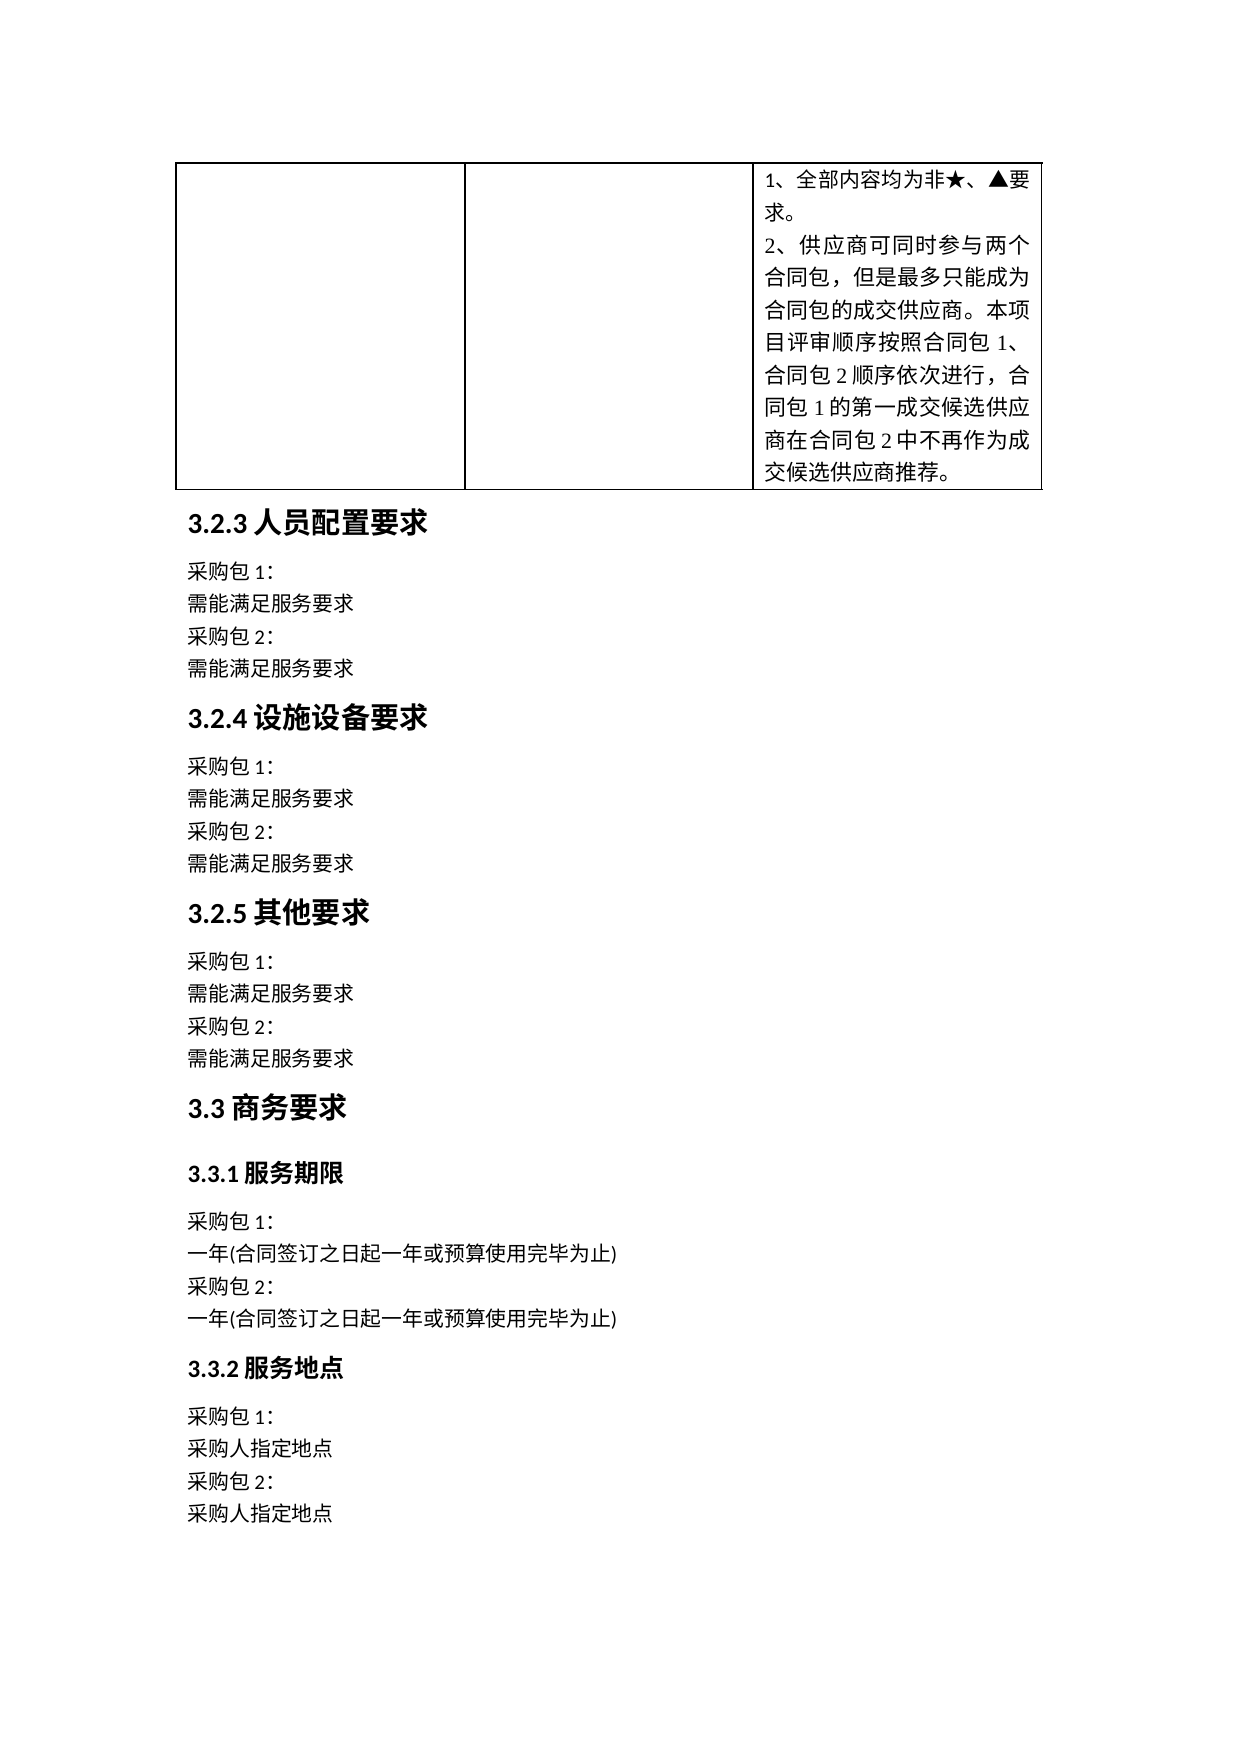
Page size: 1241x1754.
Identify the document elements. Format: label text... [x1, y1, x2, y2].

text 采购人指定地点 [187, 1498, 1053, 1530]
table_cell 1 [466, 164, 752, 488]
text 3.2.4设施设备要求 [187, 685, 1053, 750]
text 采购包2： [187, 1465, 1053, 1498]
text 需能满足服务要求 [187, 653, 1053, 685]
text 需能满足服务要求 [187, 1043, 1053, 1075]
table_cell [754, 164, 1041, 488]
text 需能满足服务要求 [187, 588, 1053, 620]
text 3.3.1服务期限 [187, 1140, 1053, 1205]
text 采购人指定地点 [187, 1433, 1053, 1465]
text 3.3.2服务地点 [187, 1335, 1053, 1400]
text 采购包2： [187, 620, 1053, 653]
text 采购包1： [187, 945, 1053, 978]
text 需能满足服务要求 [187, 978, 1053, 1010]
text 需能满足服务要求 [187, 848, 1053, 880]
text 一年(合同签订之日起一年或预算使用完毕为止) [187, 1303, 1053, 1335]
text 采购包1： [187, 1205, 1053, 1238]
text 采购包2： [187, 815, 1053, 848]
text 采购包2： [187, 1010, 1053, 1043]
text 采购包1： [187, 750, 1053, 783]
text 一年(合同签订之日起一年或预算使用完毕为止) [187, 1238, 1053, 1270]
text 采购包1： [187, 555, 1053, 588]
text 采购包1： [187, 1400, 1053, 1433]
text 采购包2： [187, 1270, 1053, 1303]
text 需能满足服务要求 [187, 783, 1053, 815]
text 3.3商务要求 [187, 1075, 1053, 1140]
table_cell [177, 164, 464, 488]
text 3.2.3人员配置要求 [187, 490, 1053, 555]
text 3.2.5其他要求 [187, 880, 1053, 945]
